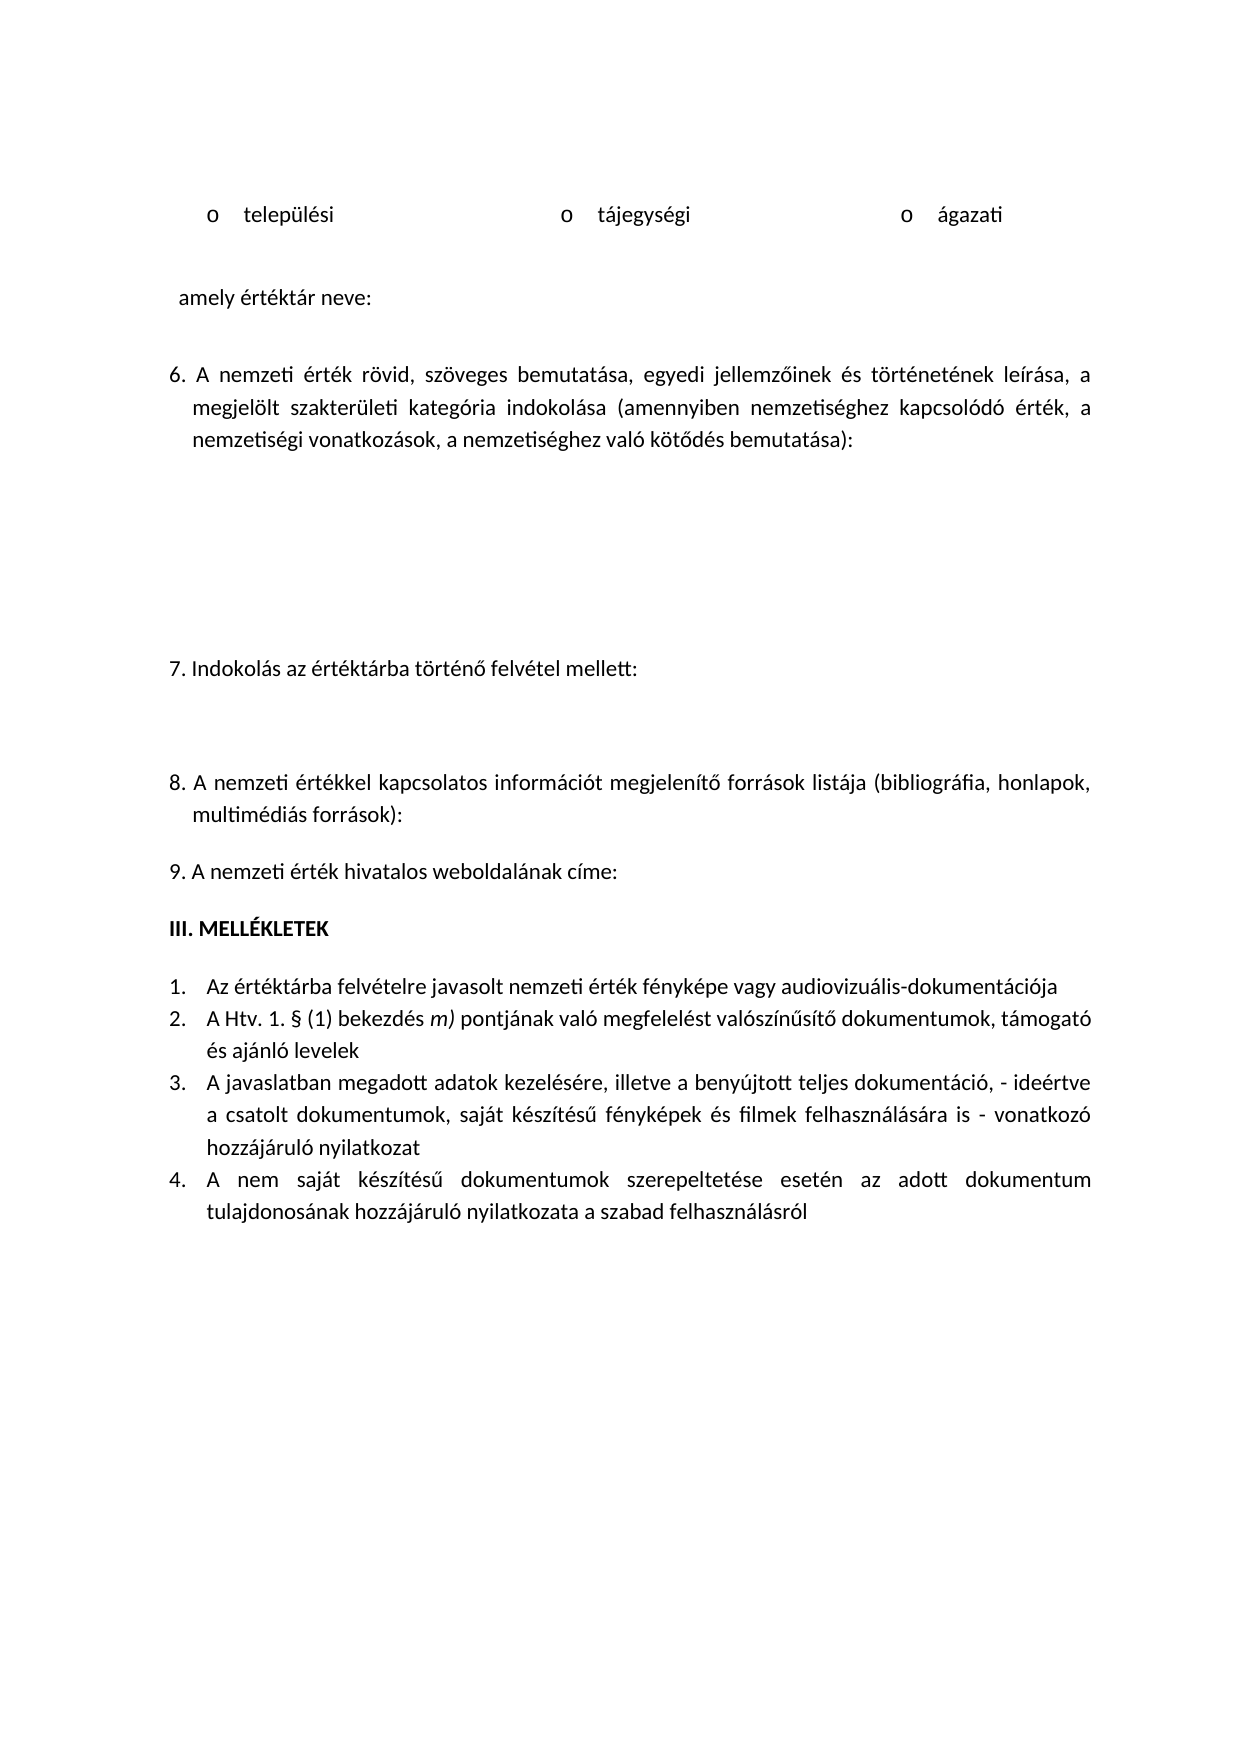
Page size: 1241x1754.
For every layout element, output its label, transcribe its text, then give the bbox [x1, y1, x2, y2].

list A javaslatban megadott adatok kezelésére, illetve a benyújtott teljes dokumentáció, - ideértve a csatolt dokumentumok, saját készítésű fényképek és filmek felhasználására is - vonatkozó hozzájáruló nyilatkozat [169, 1068, 1093, 1161]
table_cell amely értéktár neve: [148, 230, 1092, 336]
table_header tájegységi [502, 201, 842, 230]
text III. MELLÉKLETEK [148, 914, 1093, 943]
table_header települési [148, 201, 502, 230]
text 8. A nemzeti értékkel kapcsolatos információt megjelenítő források listája (bibliográfia, honlapok, multimédiás források): [169, 768, 1093, 828]
text 7. Indokolás az értéktárba történő felvétel mellett: [148, 654, 1093, 682]
list A nem saját készítésű dokumentumok szerepeltetése esetén az adott dokumentum tulajdonosának hozzájáruló nyilatkozata a szabad felhasználásról [169, 1165, 1093, 1225]
list A Htv. 1. § (1) bekezdés m) pontjának való megfelelést valószínűsítő dokumentumok, támogató és ajánló levelek [169, 1004, 1093, 1064]
text 6. A nemzeti érték rövid, szöveges bemutatása, egyedi jellemzőinek és történetének leírása, a megjelölt szakterületi kategória indokolása (amennyiben nemzetiséghez kapcsolódó érték, a nemzetiségi vonatkozások, a nemzetiséghez való kötődés bemutatása): [169, 361, 1093, 453]
text 9. A nemzeti érték hivatalos weboldalának címe: [169, 857, 1093, 885]
list Az értéktárba felvételre javasolt nemzeti érték fényképe vagy audiovizuális-dokumentációja [169, 972, 1093, 1000]
table_header ágazati [842, 201, 1092, 230]
